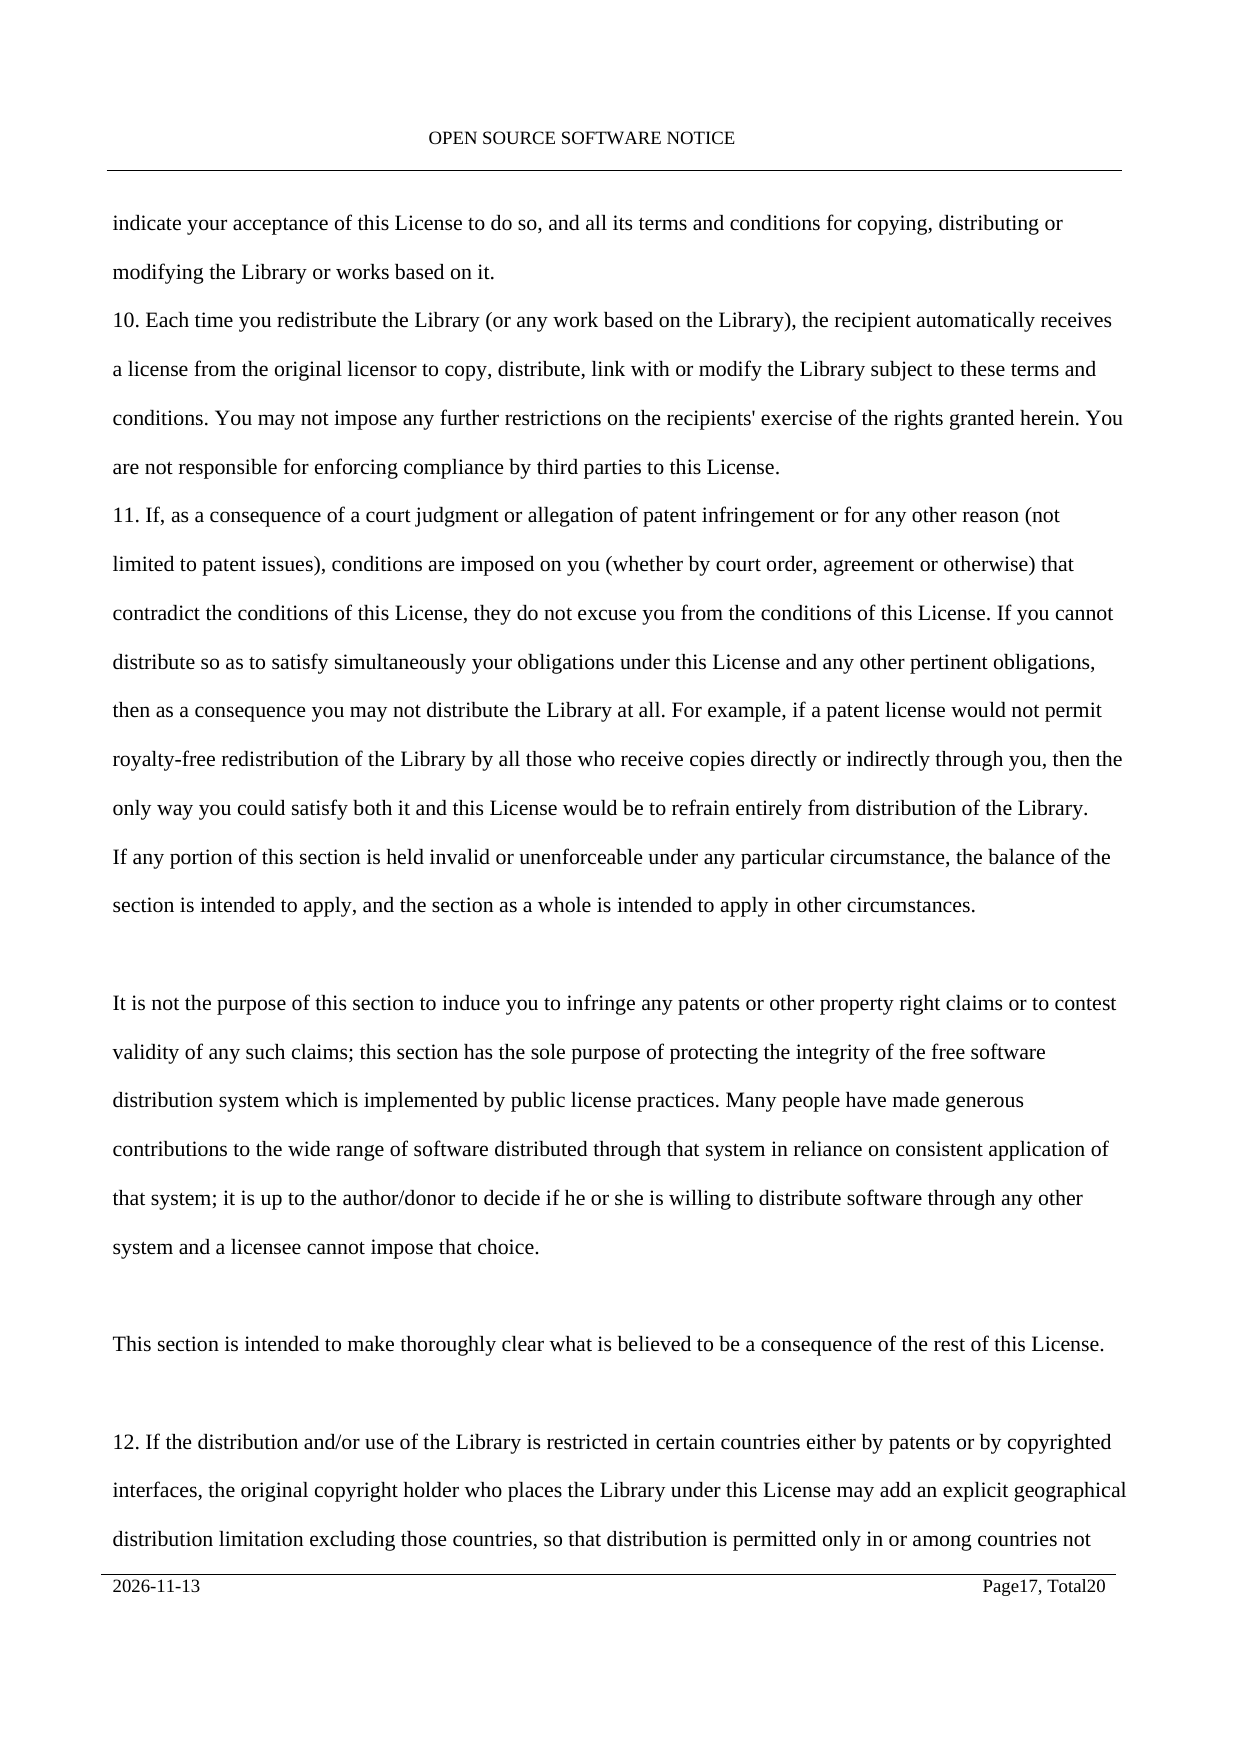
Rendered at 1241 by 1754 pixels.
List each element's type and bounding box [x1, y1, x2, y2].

text [112, 206, 1128, 1555]
